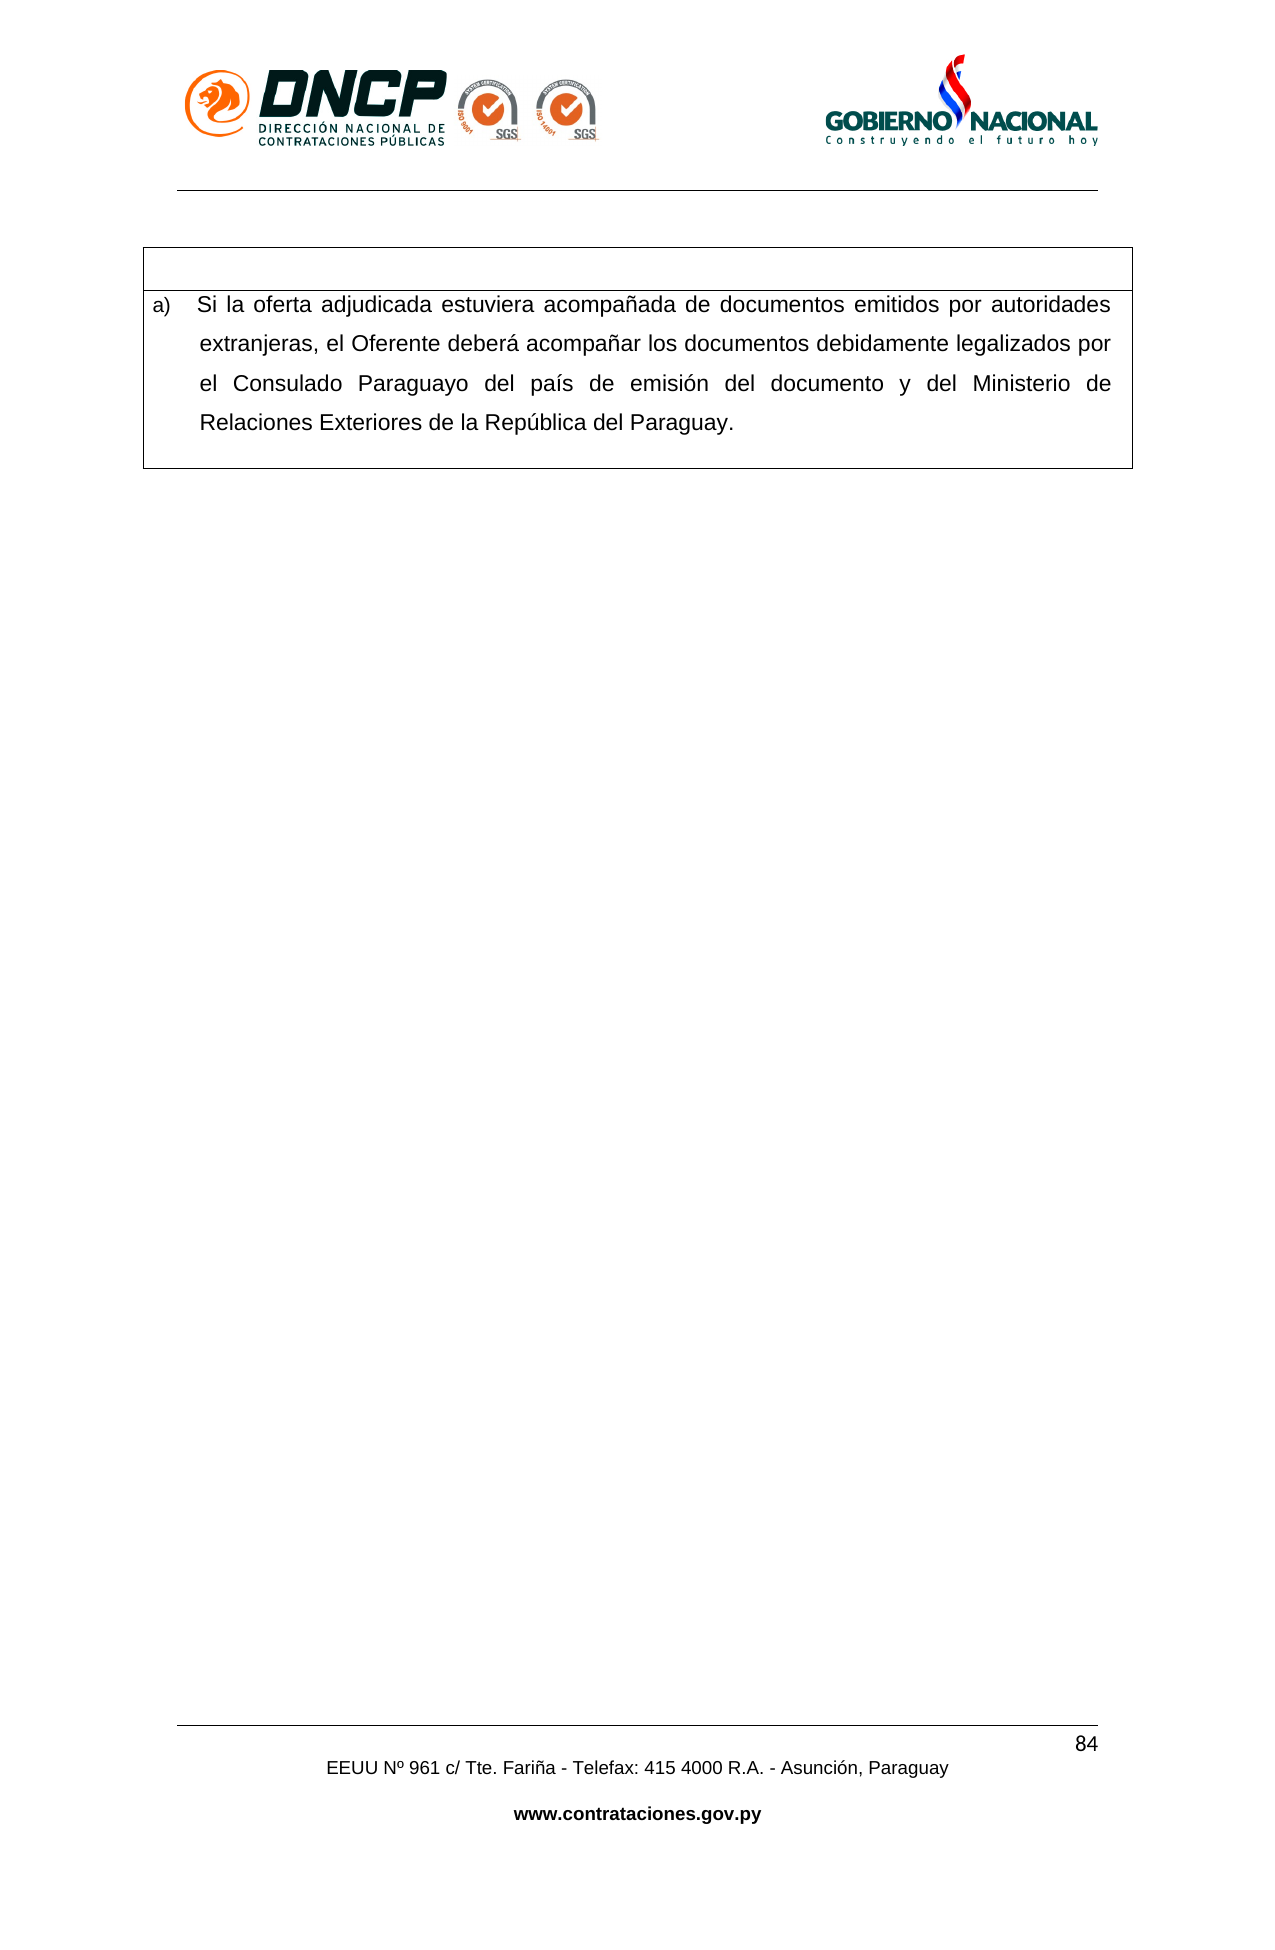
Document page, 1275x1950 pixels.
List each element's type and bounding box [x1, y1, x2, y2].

picture [825, 54, 1098, 146]
picture [453, 75, 603, 146]
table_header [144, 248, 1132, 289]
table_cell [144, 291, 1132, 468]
picture [184, 70, 447, 146]
